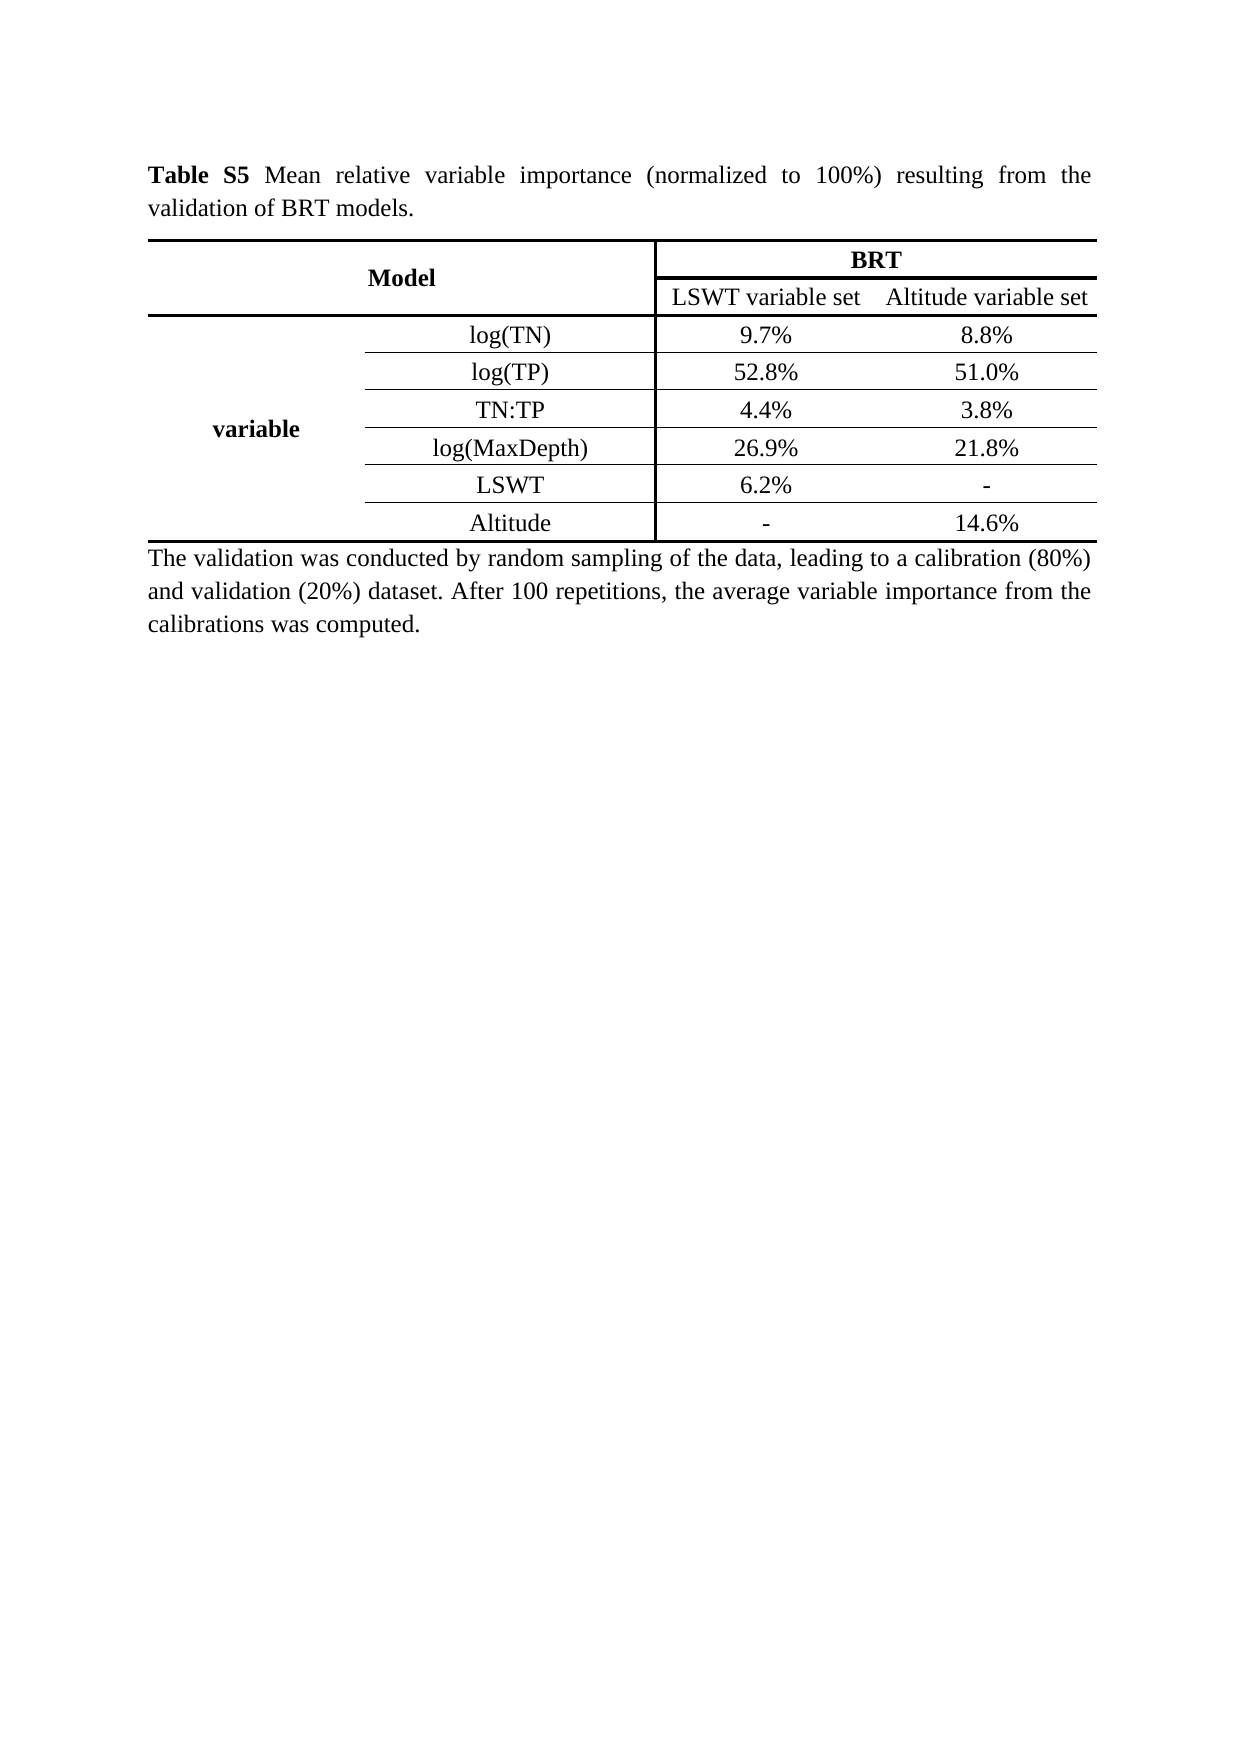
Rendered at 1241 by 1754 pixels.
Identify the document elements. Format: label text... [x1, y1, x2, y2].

table_cell Altitude [365, 503, 654, 539]
table_cell - [657, 503, 876, 539]
table_cell 14.6% [876, 503, 1097, 539]
table_cell 51.0% [876, 353, 1097, 389]
table_cell 9.7% [657, 317, 876, 352]
table_cell LSWT [365, 465, 654, 502]
table_cell LSWT variable set [657, 280, 876, 314]
table_cell 8.8% [876, 317, 1097, 352]
table_cell 21.8% [876, 428, 1097, 464]
text Table S5 Mean relative variable importance (normalized to 100%) resulting from the validation of BRT models. [148, 160, 1092, 222]
table_cell 6.2% [657, 465, 876, 502]
table_header Model [148, 242, 654, 314]
table_cell TN:TP [365, 390, 654, 427]
table_cell 4.4% [657, 390, 876, 427]
table_cell - [876, 465, 1097, 502]
table_cell log(MaxDepth) [365, 428, 654, 464]
table_cell Altitude variable set [876, 280, 1097, 314]
table_cell log(TP) [365, 353, 654, 389]
text The validation was conducted by random sampling of the data, leading to a calibration (80%) and validation (20%) dataset. After 100 repetitions, the average variable importance from the calibrations was computed. [148, 543, 1092, 671]
table_cell log(TN) [365, 317, 654, 352]
table_header BRT [657, 242, 1097, 276]
table_cell 26.9% [657, 428, 876, 464]
table_cell 52.8% [657, 353, 876, 389]
table_cell variable [148, 317, 364, 539]
table_cell 3.8% [876, 390, 1097, 427]
